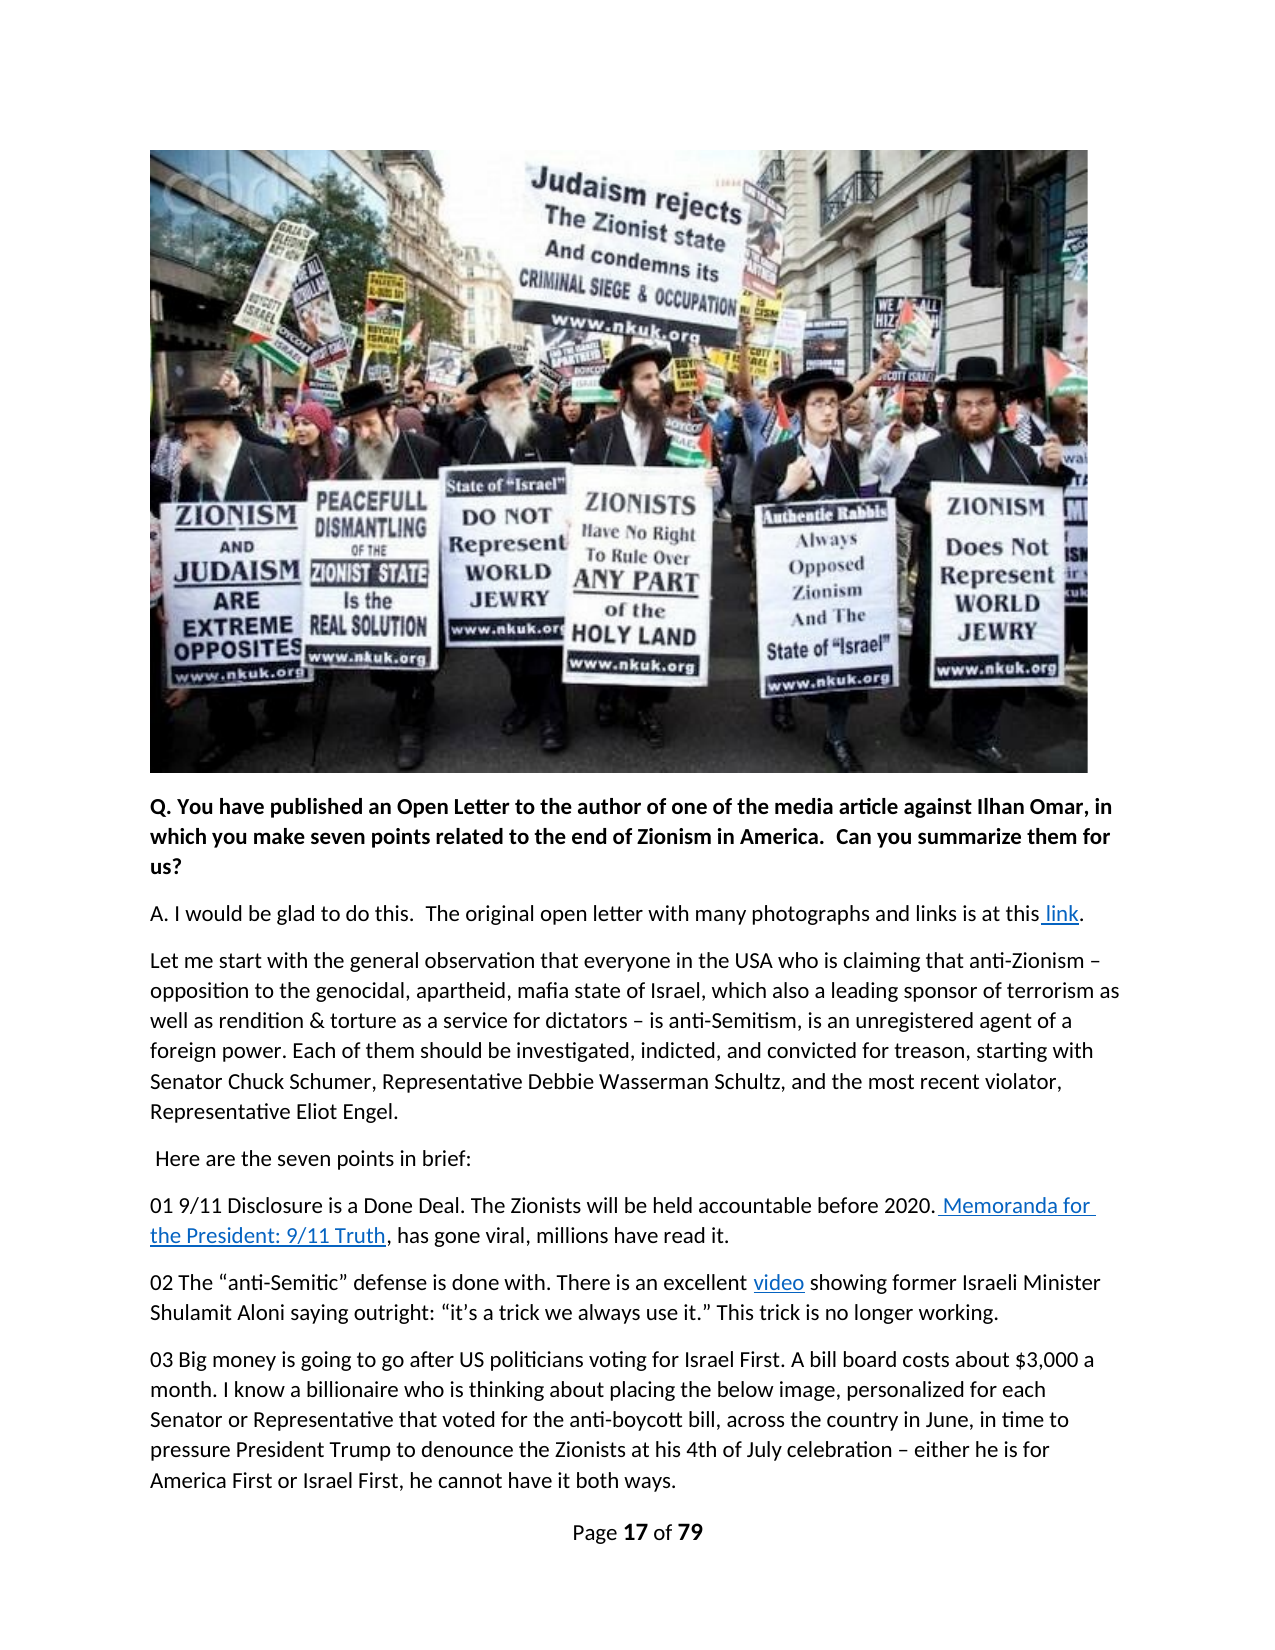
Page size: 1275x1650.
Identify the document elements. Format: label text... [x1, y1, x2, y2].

text 02 The “anti-Semitic” defense is done with. There is an excellent video showing former Israeli Minister Shulamit Aloni saying outright: “it’s a trick we always use it.” This trick is no longer working. [150, 1268, 1125, 1326]
text A. I would be glad to do this. The original open letter with many photographs and links is at this link. [150, 899, 1125, 927]
text Let me start with the general observation that everyone in the USA who is claiming that anti-Zionism – opposition to the genocidal, apartheid, mafia state of Israel, which also a leading sponsor of terrorism as well as rendition & torture as a service for dictators – is anti-Semitism, is an unregistered agent of a foreign power. Each of them should be investigated, indicted, and convicted for treason, starting with Senator Chuck Schumer, Representative Debbie Wasserman Schultz, and the most recent violator, Representative Eliot Engel. [150, 946, 1125, 1125]
picture [150, 150, 1088, 773]
text Q. You have published an Open Letter to the author of one of the media article against Ilhan Omar, in which you make seven points related to the end of Zionism in America. Can you summarize them for us? [150, 792, 1125, 880]
text Here are the seven points in brief: [150, 1144, 1125, 1172]
text 03 Big money is going to go after US politicians voting for Israel First. A bill board costs about $3,000 a month. I know a billionaire who is thinking about placing the below image, personalized for each Senator or Representative that voted for the anti-boycott bill, across the country in June, in time to pressure President Trump to denounce the Zionists at his 4th of July celebration – either he is for America First or Israel First, he cannot have it both ways. [150, 1345, 1125, 1494]
text 01 9/11 Disclosure is a Done Deal. The Zionists will be held accountable before 2020. Memoranda for the President: 9/11 Truth, has gone viral, millions have read it. [150, 1191, 1125, 1249]
